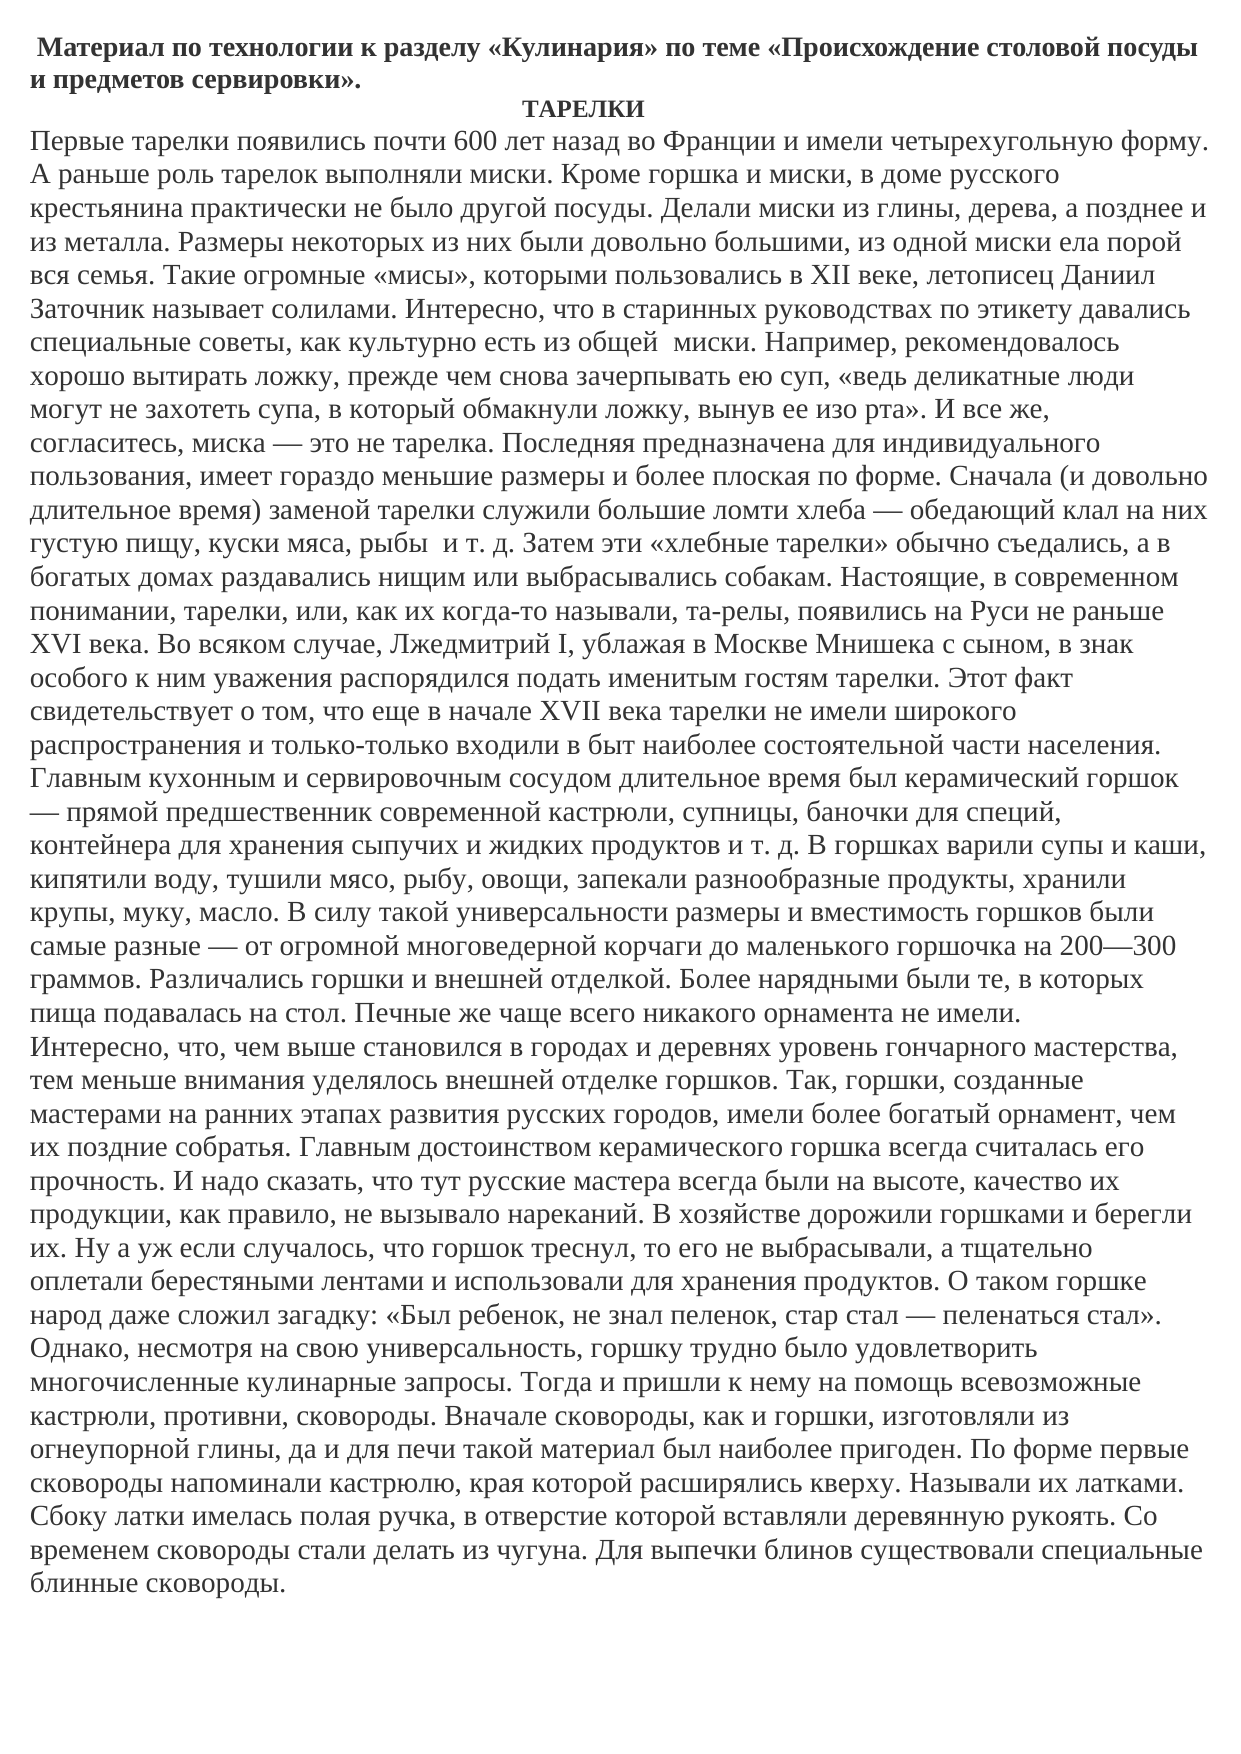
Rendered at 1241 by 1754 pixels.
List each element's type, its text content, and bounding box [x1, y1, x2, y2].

text Материал по технологии к разделу «Кулинария» по теме «Происхождение столовой посуды и предметов сервировки». ТАРЕЛКИ Первые тарелки появились почти 600 лет назад во Франции и имели четырехугольную форму. А раньше роль тарелок выполняли миски. Кроме горшка и миски, в доме русского крестьянина практически не было другой посуды. Делали миски из глины, дерева, а позднее и из металла. Размеры некоторых из них были довольно большими, из одной миски ела порой вся семья. Такие огромные «мисы», которыми пользовались в XII веке, летописец Даниил Заточник называет солилами. Интересно, что в старинных руководствах по этикету давались специальные советы, как культурно есть из общей миски. Например, рекомендовалось хорошо вытирать ложку, прежде чем снова зачерпывать ею суп, «ведь деликатные люди могут не захотеть супа, в который обмакнули ложку, вынув ее изо рта». И все же, согласитесь, миска — это не тарелка. Последняя предназначена для индивидуального пользования, имеет гораздо меньшие размеры и более плоская по форме. Сначала (и довольно длительное время) заменой тарелки служили большие ломти хлеба — обедающий клал на них густую пищу, куски мяса, рыбы и т. д. Затем эти «хлебные тарелки» обычно съедались, а в богатых домах раздавались нищим или выбрасывались собакам. Настоящие, в современном понимании, тарелки, или, как их когда-то называли, та-релы, появились на Руси не раньше XVI века. Во всяком случае, Лжедмитрий I, ублажая в Москве Мнишека с сыном, в знак особого к ним уважения распорядился подать именитым гостям тарелки. Этот факт свидетельствует о том, что еще в начале XVII века тарелки не имели широкого распространения и только-только входили в быт наиболее состоятельной части населения. Главным кухонным и сервировочным сосудом длительное время был керамический горшок — прямой предшественник современной кастрюли, супницы, баночки для специй, контейнера для хранения сыпучих и жидких продуктов и т. д. В горшках варили супы и каши, кипятили воду, тушили мясо, рыбу, овощи, запекали разнообразные продукты, хранили крупы, муку, масло. В силу такой универсальности размеры и вместимость горшков были самые разные — от огромной многоведерной корчаги до маленького горшочка на 200—300 граммов. Различались горшки и внешней отделкой. Более нарядными были те, в которых пища подавалась на стол. Печные же чаще всего никакого орнамента не имели. Интересно, что, чем выше становился в городах и деревнях уровень гончарного мастерства, тем меньше внимания уделялось внешней отделке горшков. Так, горшки, созданные мастерами на ранних этапах развития русских городов, имели более богатый орнамент, чем их поздние собратья. Главным достоинством керамического горшка всегда считалась его прочность. И надо сказать, что тут русские мастера всегда были на высоте, качество их продукции, как правило, не вызывало нареканий. В хозяйстве дорожили горшками и берегли их. Ну а уж если случалось, что горшок треснул, то его не выбрасывали, а тщательно оплетали берестяными лентами и использовали для хранения продуктов. О таком горшке народ даже сложил загадку: «Был ребенок, не знал пеленок, стар стал — пеленаться стал». Однако, несмотря на свою универсальность, горшку трудно было удовлетворить многочисленные кулинарные запросы. Тогда и пришли к нему на помощь всевозможные кастрюли, противни, сковороды. Вначале сковороды, как и горшки, изготовляли из огнеупорной глины, да и для печи такой материал был наиболее пригоден. По форме первые сковороды напоминали кастрюлю, края которой расширялись кверху. Называли их латками. Сбоку латки имелась полая ручка, в отверстие которой вставляли деревянную рукоять. Со временем сковороды стали делать из чугуна. Для выпечки блинов существовали специальные блинные сковороды. [29, 29, 1211, 1599]
